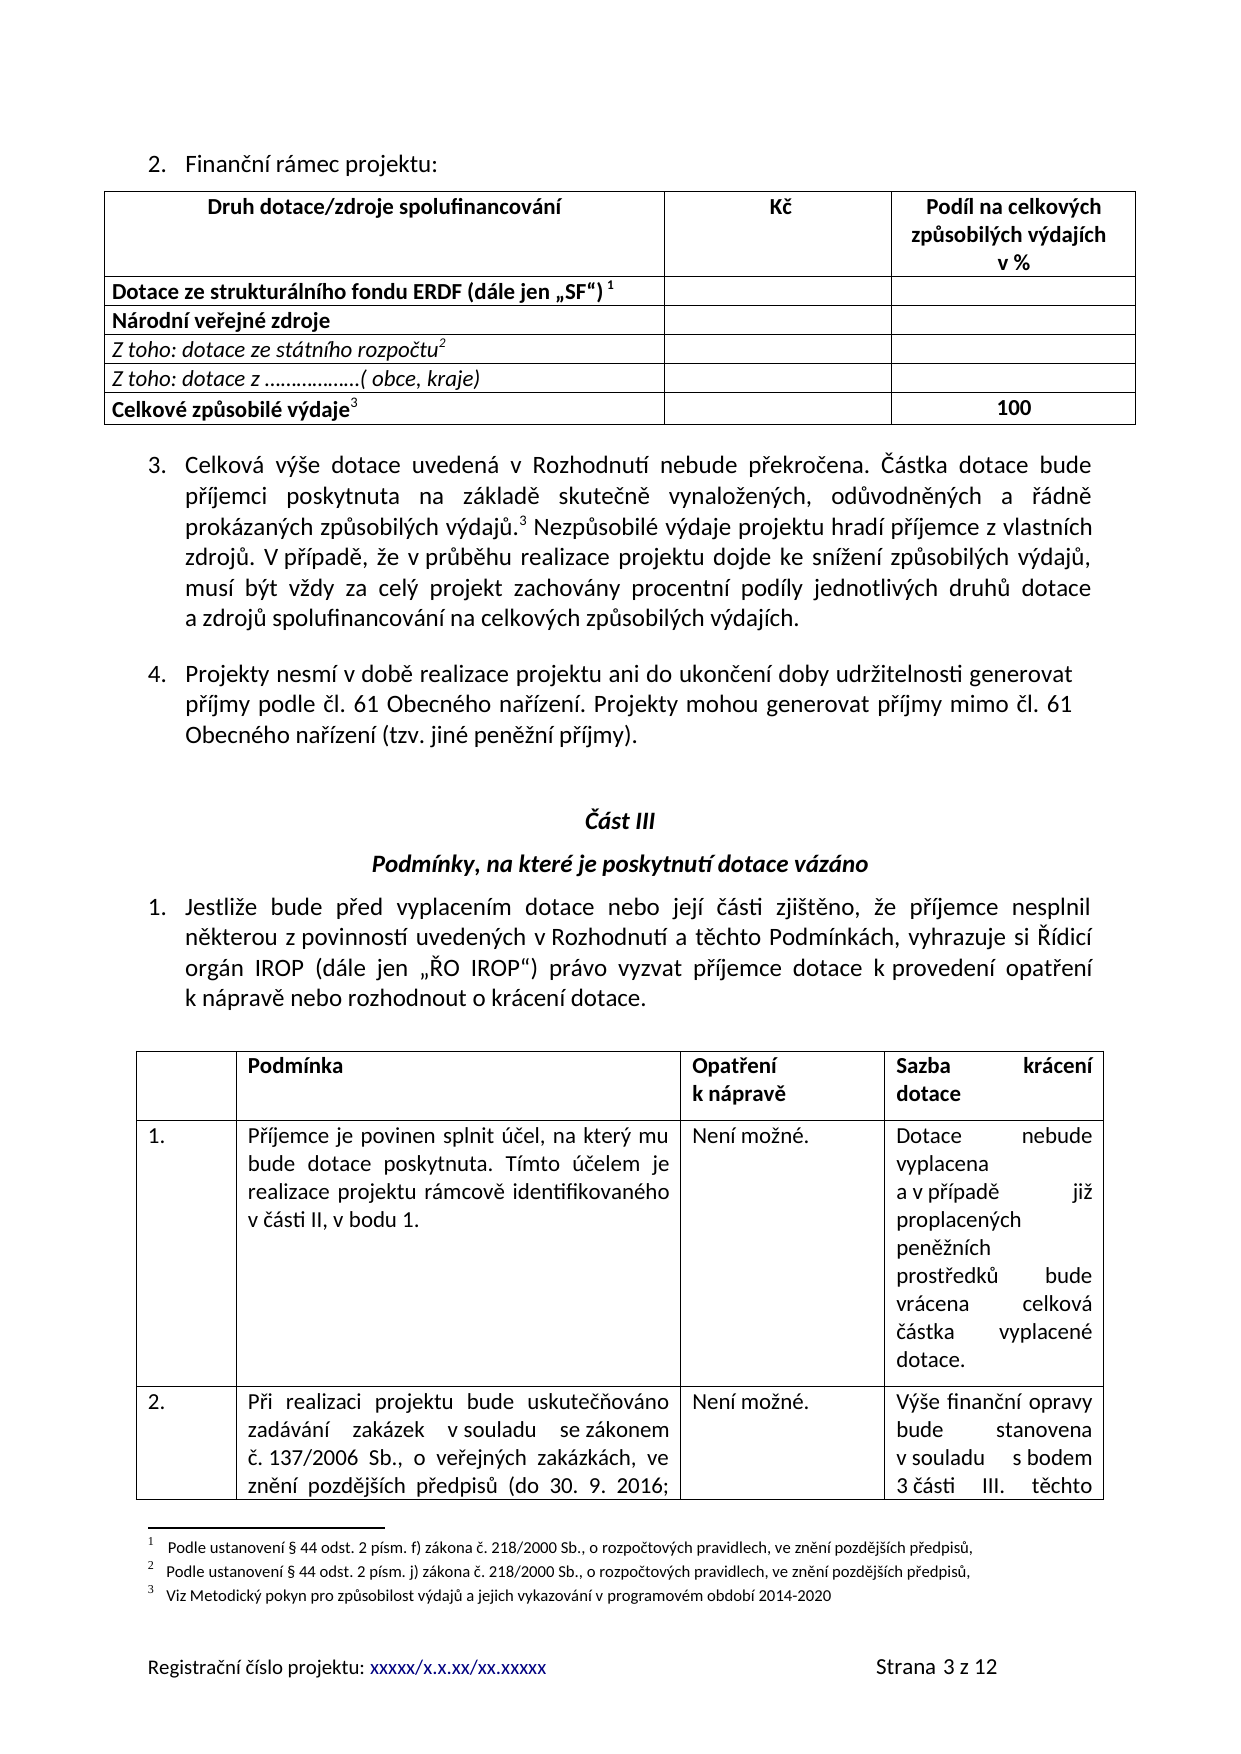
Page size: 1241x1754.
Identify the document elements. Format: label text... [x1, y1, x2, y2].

table_cell [892, 364, 1135, 392]
table_cell 100 [892, 393, 1135, 424]
table_cell Není možné. [681, 1121, 884, 1386]
table_header Kč [665, 192, 891, 276]
table_cell [665, 364, 891, 392]
table_cell Z toho: dotace ze státního rozpočtu [105, 335, 664, 363]
table_header [137, 1052, 236, 1120]
subtitle Podmínky, na které je poskytnutí dotace vázáno [148, 848, 1092, 878]
table_cell Příjemce je povinen splnit účel, na který mu bude dotace poskytnuta. Tímto účelem je realizace projektu rámcově identifikovaného v části II, v bodu 1. [237, 1121, 680, 1386]
table_header Sazba krácení dotace [885, 1052, 1103, 1120]
table_header Podíl na celkových způsobilých výdajích v % [892, 192, 1135, 276]
table_cell Není možné. [681, 1387, 884, 1499]
table_cell [892, 277, 1135, 305]
list Projekty nesmí v době realizace projektu ani do ukončení doby udržitelnosti generovat příjmy podle čl. 61 Obecného nařízení. Projekty mohou generovat příjmy mimo čl. 61 Obecného nařízení (tzv. jiné peněžní příjmy). [148, 658, 1074, 749]
list Finanční rámec projektu: [148, 148, 1074, 178]
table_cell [885, 1387, 1103, 1499]
table_header Podmínka [237, 1052, 680, 1120]
table_cell [665, 393, 891, 424]
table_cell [237, 1387, 680, 1499]
table_cell 2. [137, 1387, 236, 1499]
table_cell [665, 306, 891, 334]
table_cell 1. [137, 1121, 236, 1386]
table_cell [892, 335, 1135, 363]
subtitle Část III [148, 805, 1092, 835]
table_cell Z toho: dotace z ………………( obce, kraje) [105, 364, 664, 392]
list Jestliže bude před vyplacením dotace nebo její části zjištěno, že příjemce nesplnil některou z povinností uvedených v Rozhodnutí a těchto Podmínkách, vyhrazuje si Řídicí orgán IROP (dále jen „ŘO IROP“) právo vyzvat příjemce dotace k provedení opatření k nápravě nebo rozhodnout o krácení dotace. [148, 891, 1092, 1013]
table_cell Dotace ze strukturálního fondu ERDF (dále jen „SF“) [105, 277, 664, 305]
table_cell Celkové způsobilé výdaje [105, 393, 664, 424]
table_cell [665, 277, 891, 305]
table_header Opatření k nápravě [681, 1052, 884, 1120]
table_cell [892, 306, 1135, 334]
table_header Druh dotace/zdroje spolufinancování [105, 192, 664, 276]
list Celková výše dotace uvedená v Rozhodnutí nebude překročena. Částka dotace bude příjemci poskytnuta na základě skutečně vynaložených, odůvodněných a řádně prokázaných způsobilých výdajů.3 Nezpůsobilé výdaje projektu hradí příjemce z vlastních zdrojů. V případě, že v průběhu realizace projektu dojde ke snížení způsobilých výdajů, musí být vždy za celý projekt zachovány procentní podíly jednotlivých druhů dotace a zdrojů spolufinancování na celkových způsobilých výdajích. [148, 450, 1092, 633]
table_cell Dotace nebude vyplacena a v případě již proplacených peněžních prostředků bude vrácena celková částka vyplacené dotace. [885, 1121, 1103, 1386]
table_cell [665, 335, 891, 363]
table_cell Národní veřejné zdroje [105, 306, 664, 334]
